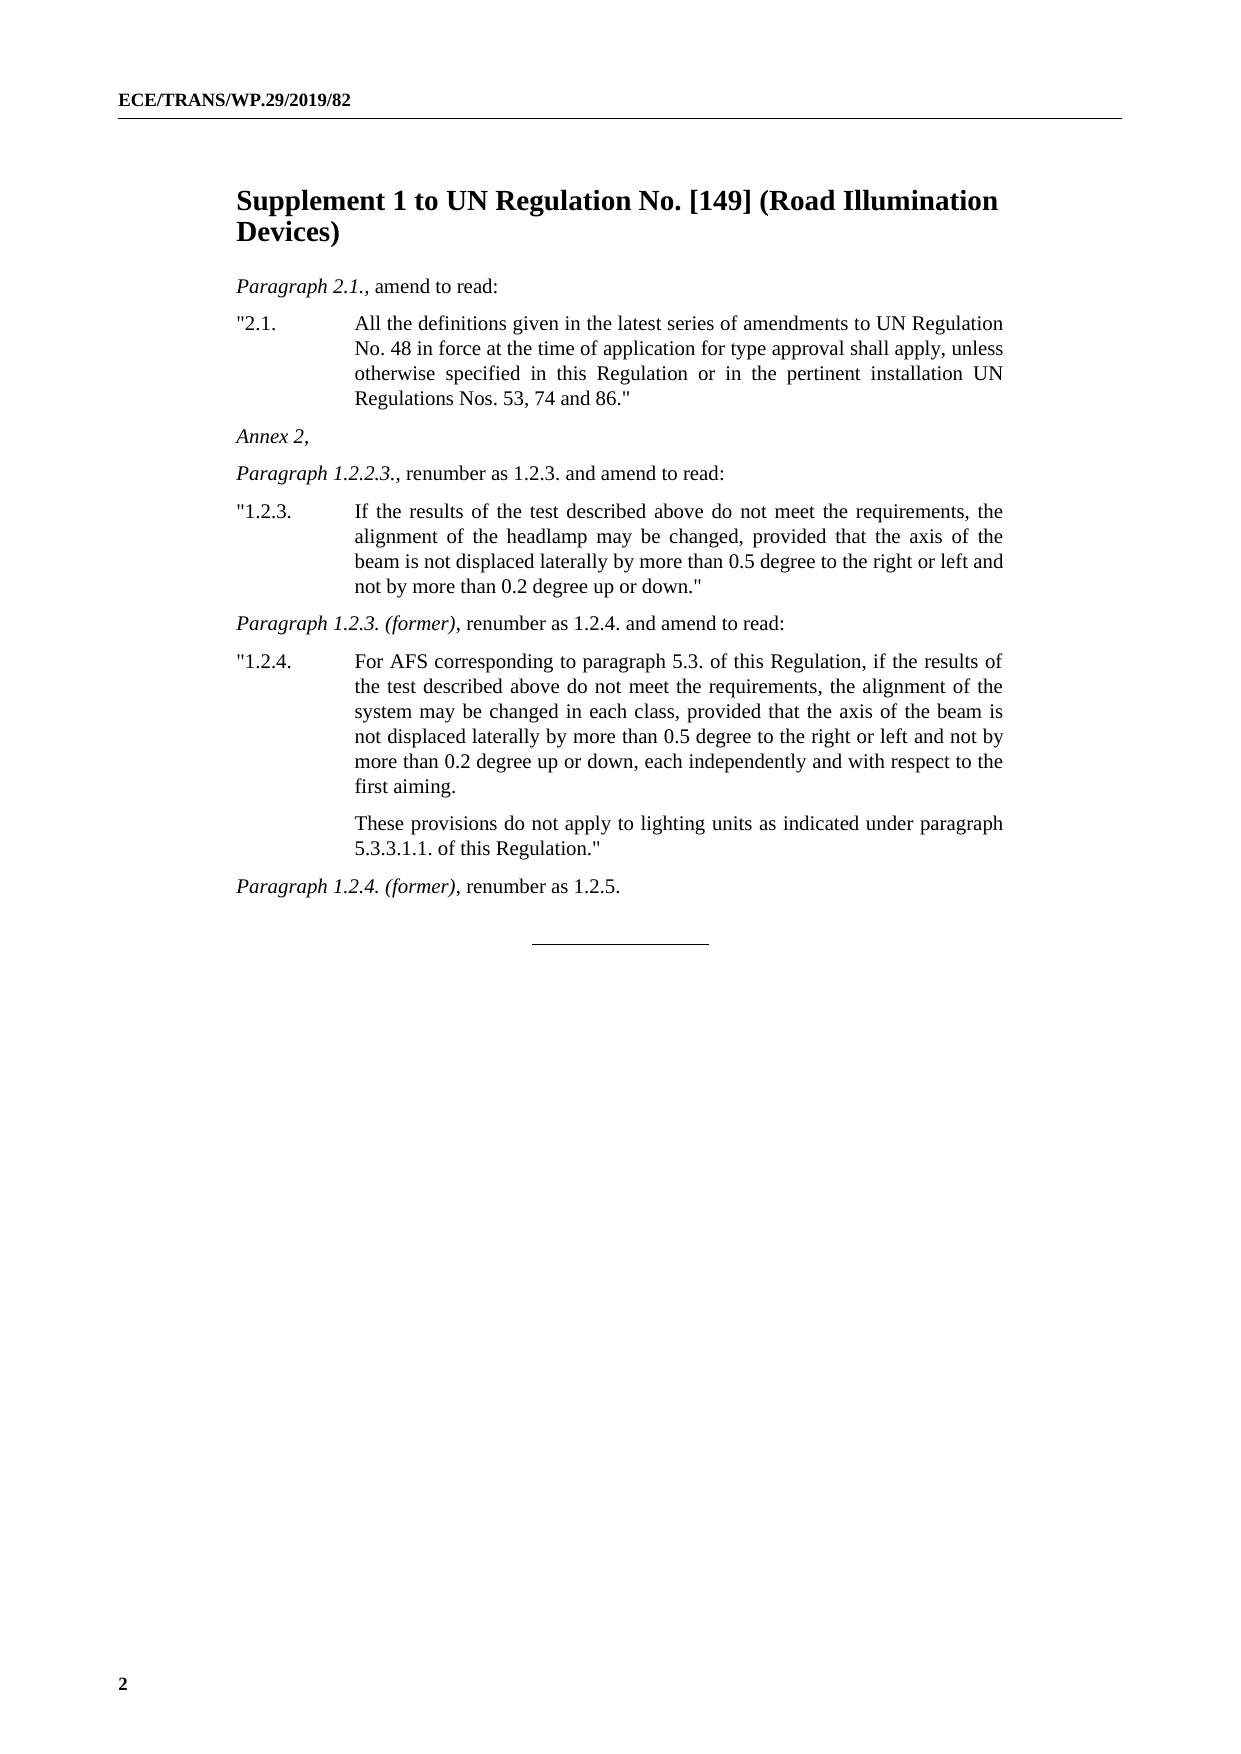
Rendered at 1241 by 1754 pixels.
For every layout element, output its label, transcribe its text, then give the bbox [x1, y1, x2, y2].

text "1.2.3. If the results of the test described above do not meet the requirements, the alignment of the headlamp may be changed, provided that the axis of the beam is not displaced laterally by more than 0.5 degree to the right or left and not by more than 0.2 degree up or down." [236, 498, 1004, 598]
text Supplement 1 to UN Regulation No. [149] (Road Illumination Devices) [118, 185, 1004, 248]
text Paragraph 1.2.4. (former), renumber as 1.2.5. [236, 873, 1004, 898]
text "1.2.4. For AFS corresponding to paragraph 5.3. of this Regulation, if the results of the test described above do not meet the requirements, the alignment of the system may be changed in each class, provided that the axis of the beam is not displaced laterally by more than 0.5 degree to the right or left and not by more than 0.2 degree up or down, each independently and with respect to the first aiming. [236, 648, 1004, 798]
text Paragraph 1.2.3. (former), renumber as 1.2.4. and amend to read: [236, 610, 1004, 635]
text Annex 2, [236, 423, 1004, 448]
text "2.1. All the definitions given in the latest series of amendments to UN Regulation No. 48 in force at the time of application for type approval shall apply, unless otherwise specified in this Regulation or in the pertinent installation UN Regulations Nos. 53, 74 and 86." [236, 310, 1004, 410]
text Paragraph 2.1., amend to read: [236, 273, 1004, 298]
text Paragraph 1.2.2.3., renumber as 1.2.3. and amend to read: [236, 460, 1004, 485]
text These provisions do not apply to lighting units as indicated under paragraph 5.3.3.1.1. of this Regulation." [236, 810, 1004, 860]
